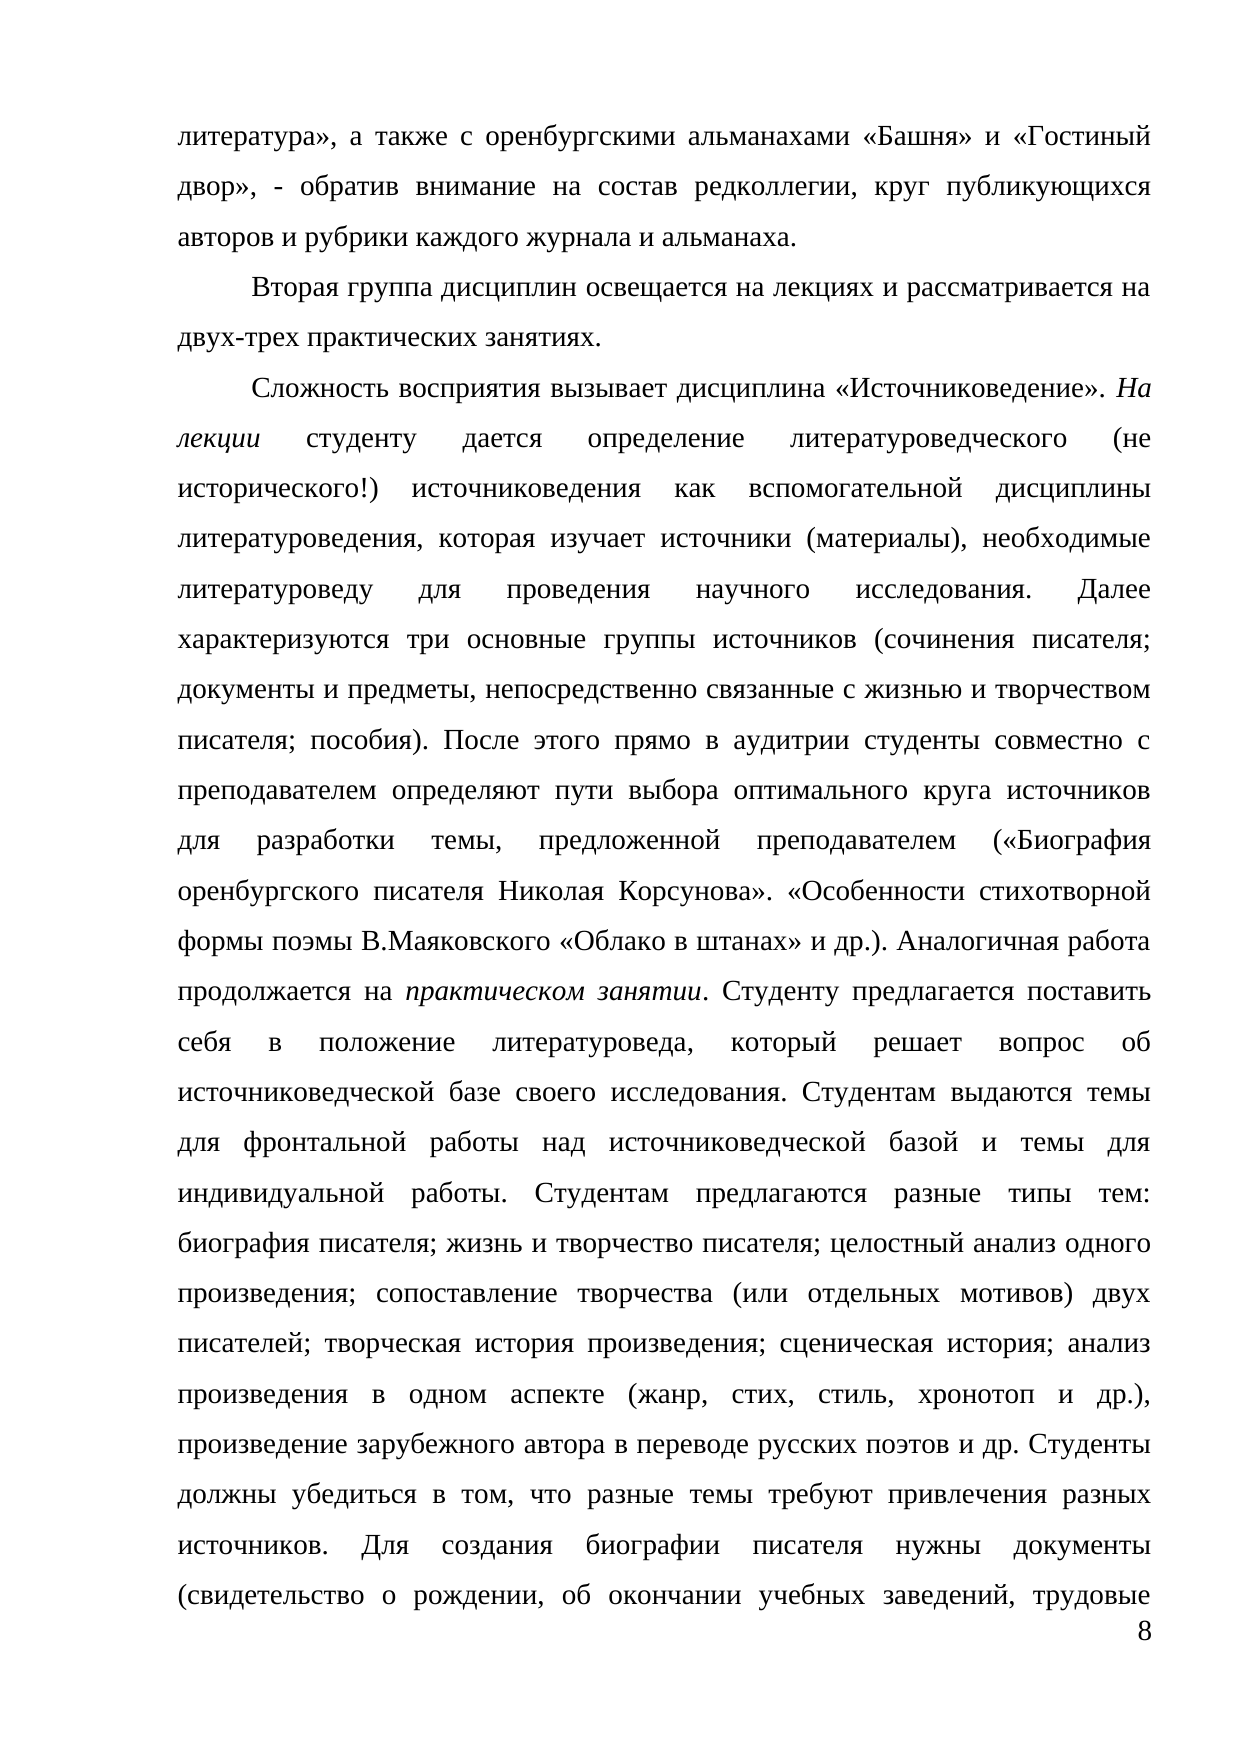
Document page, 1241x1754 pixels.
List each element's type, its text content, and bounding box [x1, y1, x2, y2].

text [177, 370, 1152, 1611]
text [177, 118, 1152, 252]
text Вторая группа дисциплин освещается на лекциях и рассматривается на двух-трех практических занятиях. [177, 269, 1152, 353]
